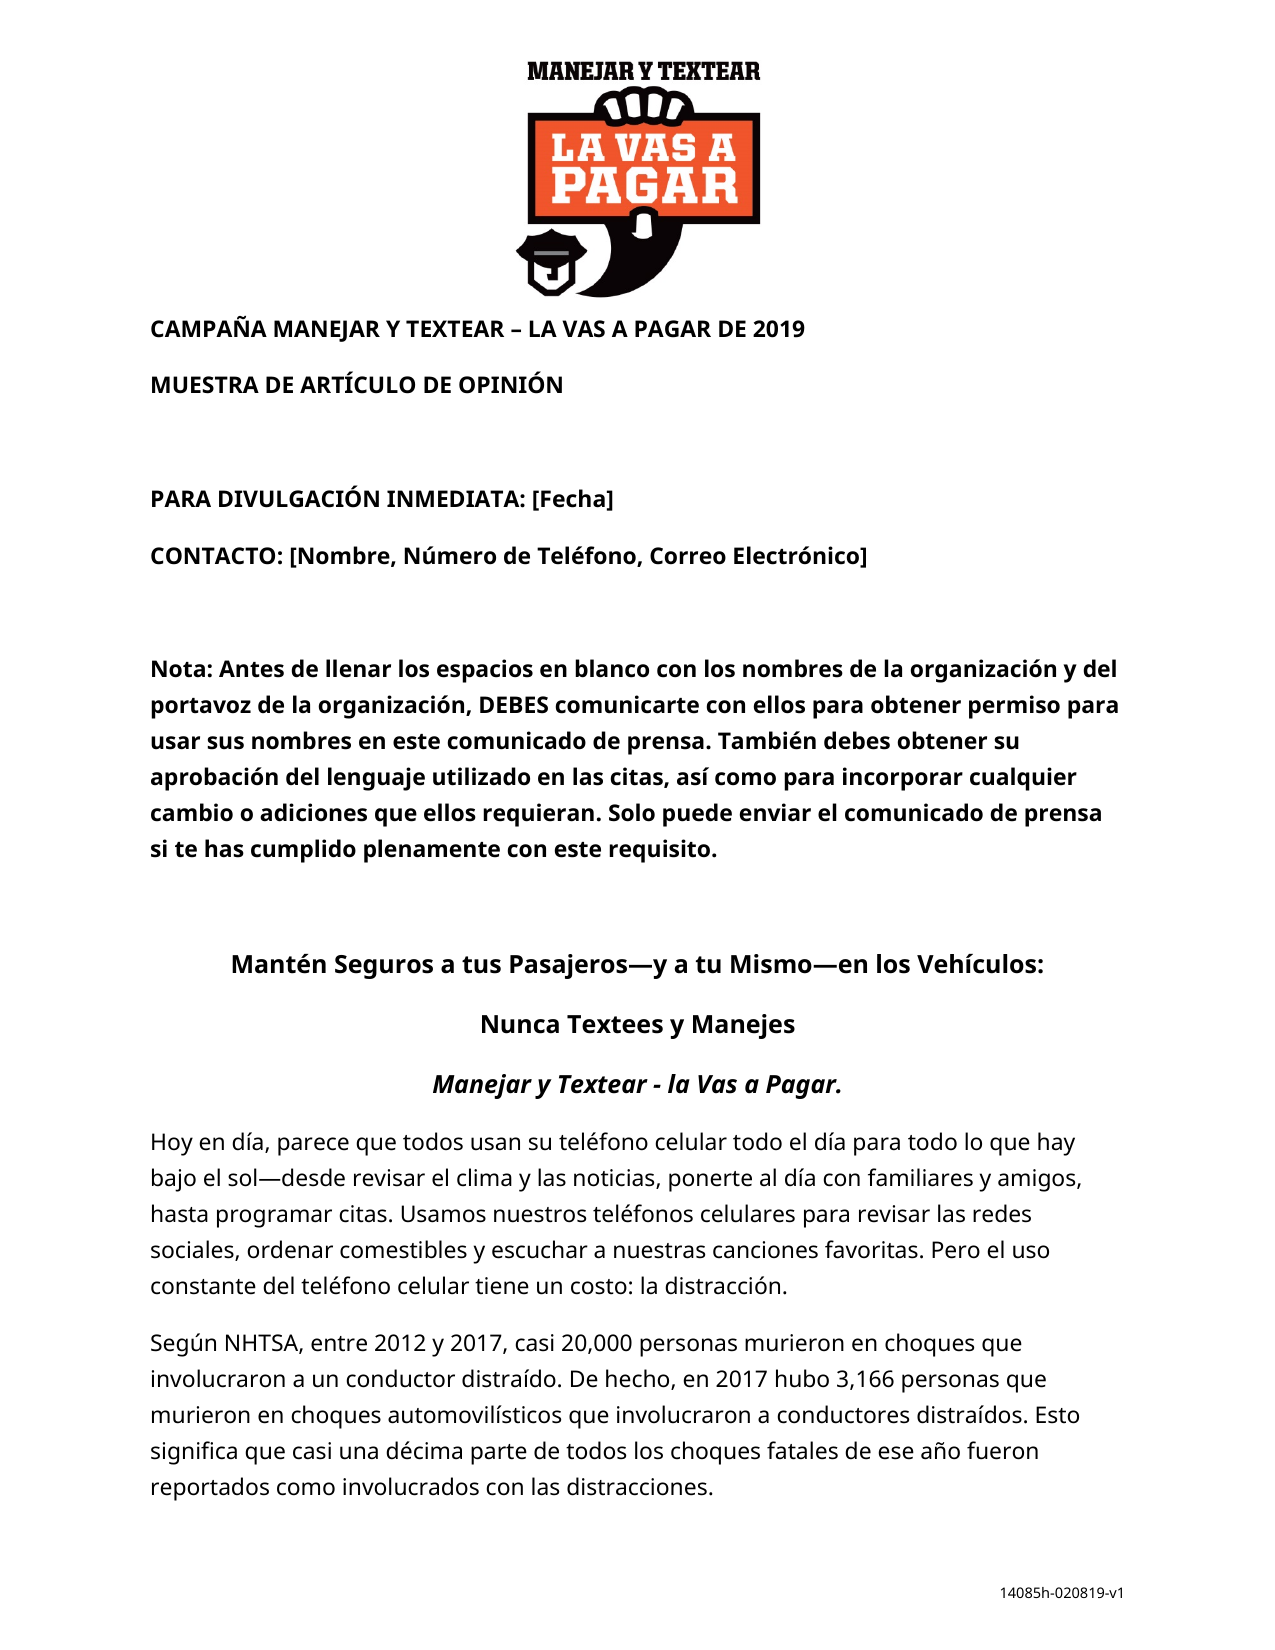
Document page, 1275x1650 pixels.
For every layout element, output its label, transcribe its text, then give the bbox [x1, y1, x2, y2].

text Mantén Seguros a tus Pasajeros—y a tu Mismo—en los Vehículos: [150, 946, 1125, 980]
text Manejar y Textear - la Vas a Pagar. [150, 1066, 1125, 1100]
text CAMPAÑA MANEJAR Y TEXTEAR – LA VAS A PAGAR DE 2019 [150, 312, 1125, 344]
text Nota: Antes de llenar los espacios en blanco con los nombres de la organización y del portavoz de la organización, DEBES comunicarte con ellos para obtener permiso para usar sus nombres en este comunicado de prensa. También debes obtener su aprobación del lenguaje utilizado en las citas, así como para incorporar cualquier cambio o adiciones que ellos requieran. Solo puede enviar el comunicado de prensa si te has cumplido plenamente con este requisito. [150, 653, 1125, 864]
text PARA DIVULGACIÓN INMEDIATA: [Fecha] [150, 483, 1125, 514]
text Hoy en día, parece que todos usan su teléfono celular todo el día para todo lo que hay bajo el sol—desde revisar el clima y las noticias, ponerte al día con familiares y amigos, hasta programar citas. Usamos nuestros teléfonos celulares para revisar las redes sociales, ordenar comestibles y escuchar a nuestras canciones favoritas. Pero el uso constante del teléfono celular tiene un costo: la distracción. [150, 1126, 1125, 1301]
text MUESTRA DE ARTÍCULO DE OPINIÓN [150, 369, 1125, 401]
text Según NHTSA, entre 2012 y 2017, casi 20,000 personas murieron en choques que involucraron a un conductor distraído. De hecho, en 2017 hubo 3,166 personas que murieron en choques automovilísticos que involucraron a conductores distraídos. Esto significa que casi una décima parte de todos los choques fatales de ese año fueron reportados como involucrados con las distracciones. [150, 1327, 1125, 1502]
text CONTACTO: [Nombre, Número de Teléfono, Correo Electrónico] [150, 539, 1125, 571]
picture [513, 60, 762, 313]
text Nunca Textees y Manejes [150, 1006, 1125, 1040]
